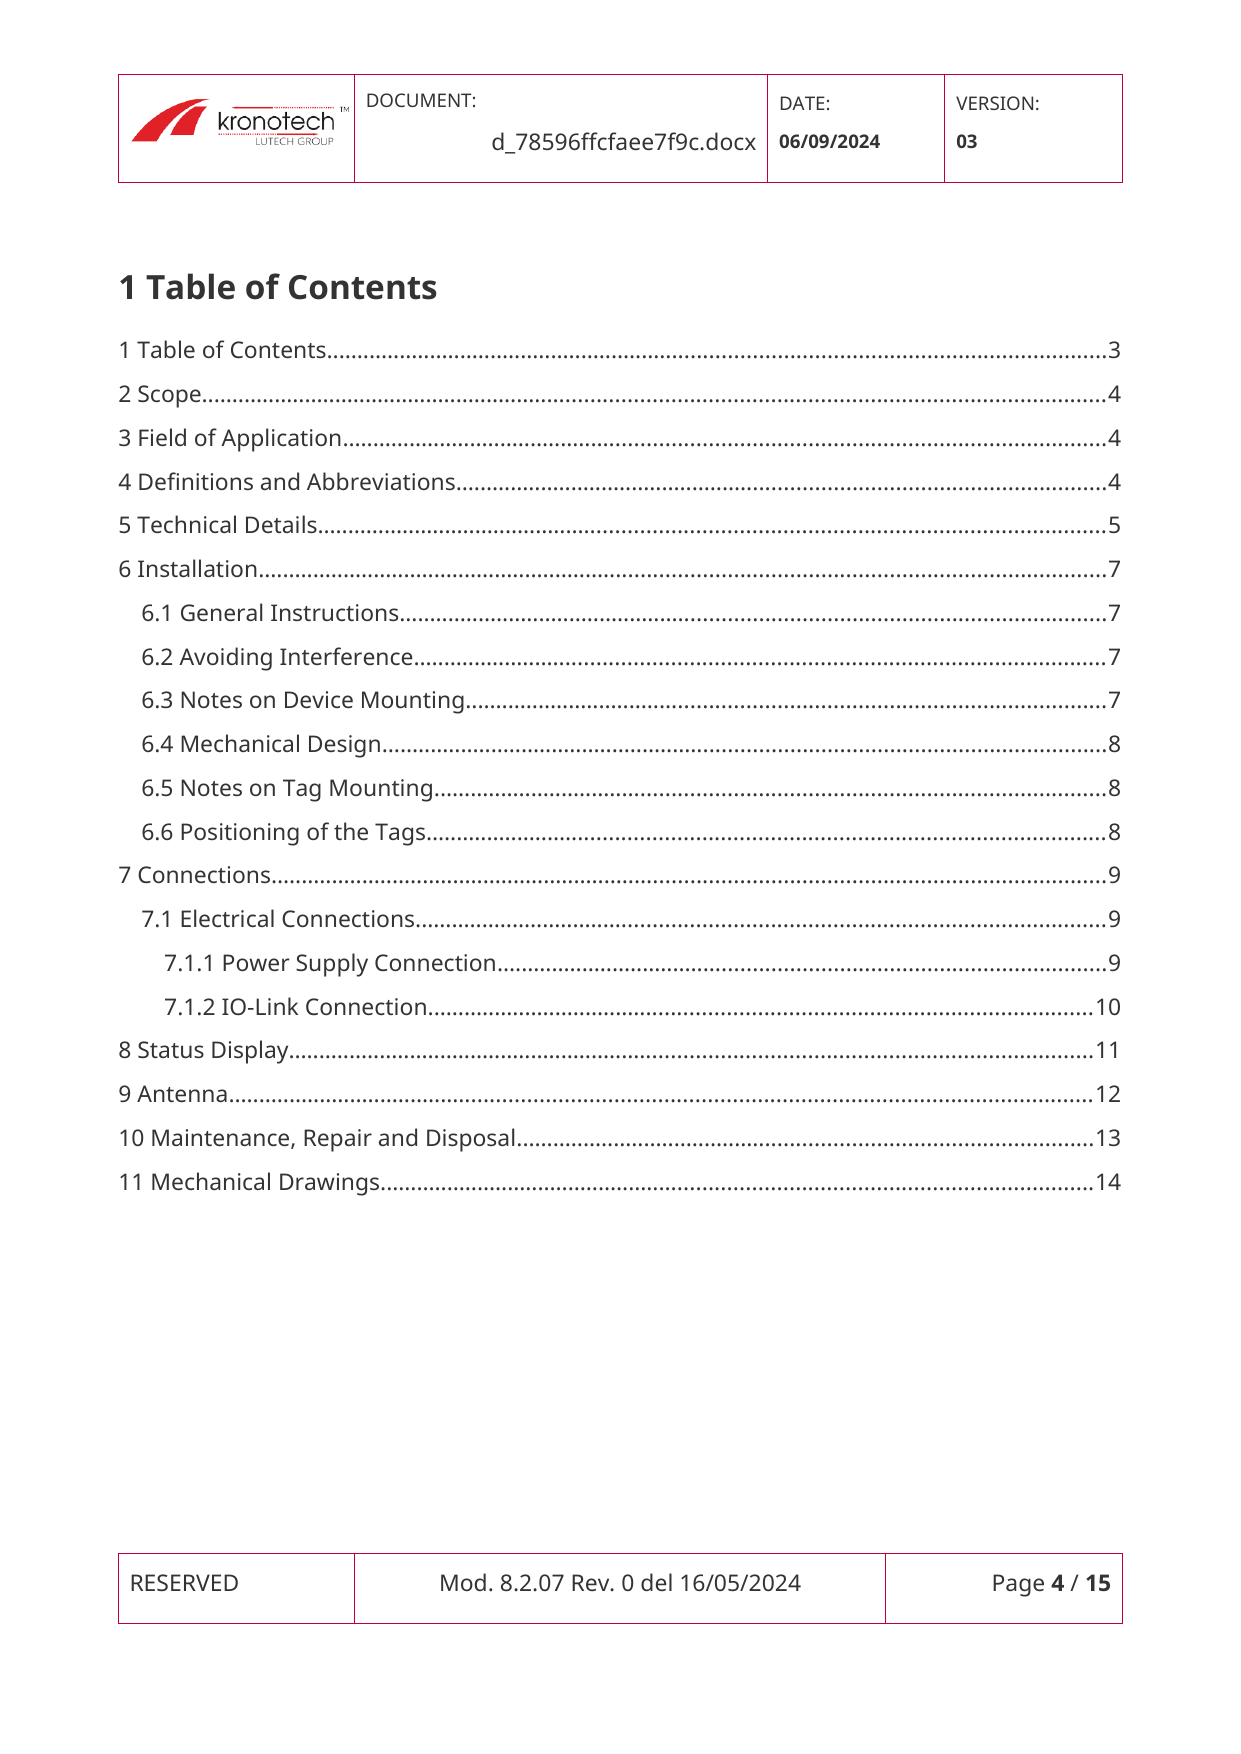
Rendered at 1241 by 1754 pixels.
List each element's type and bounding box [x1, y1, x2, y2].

picture [129, 92, 351, 152]
